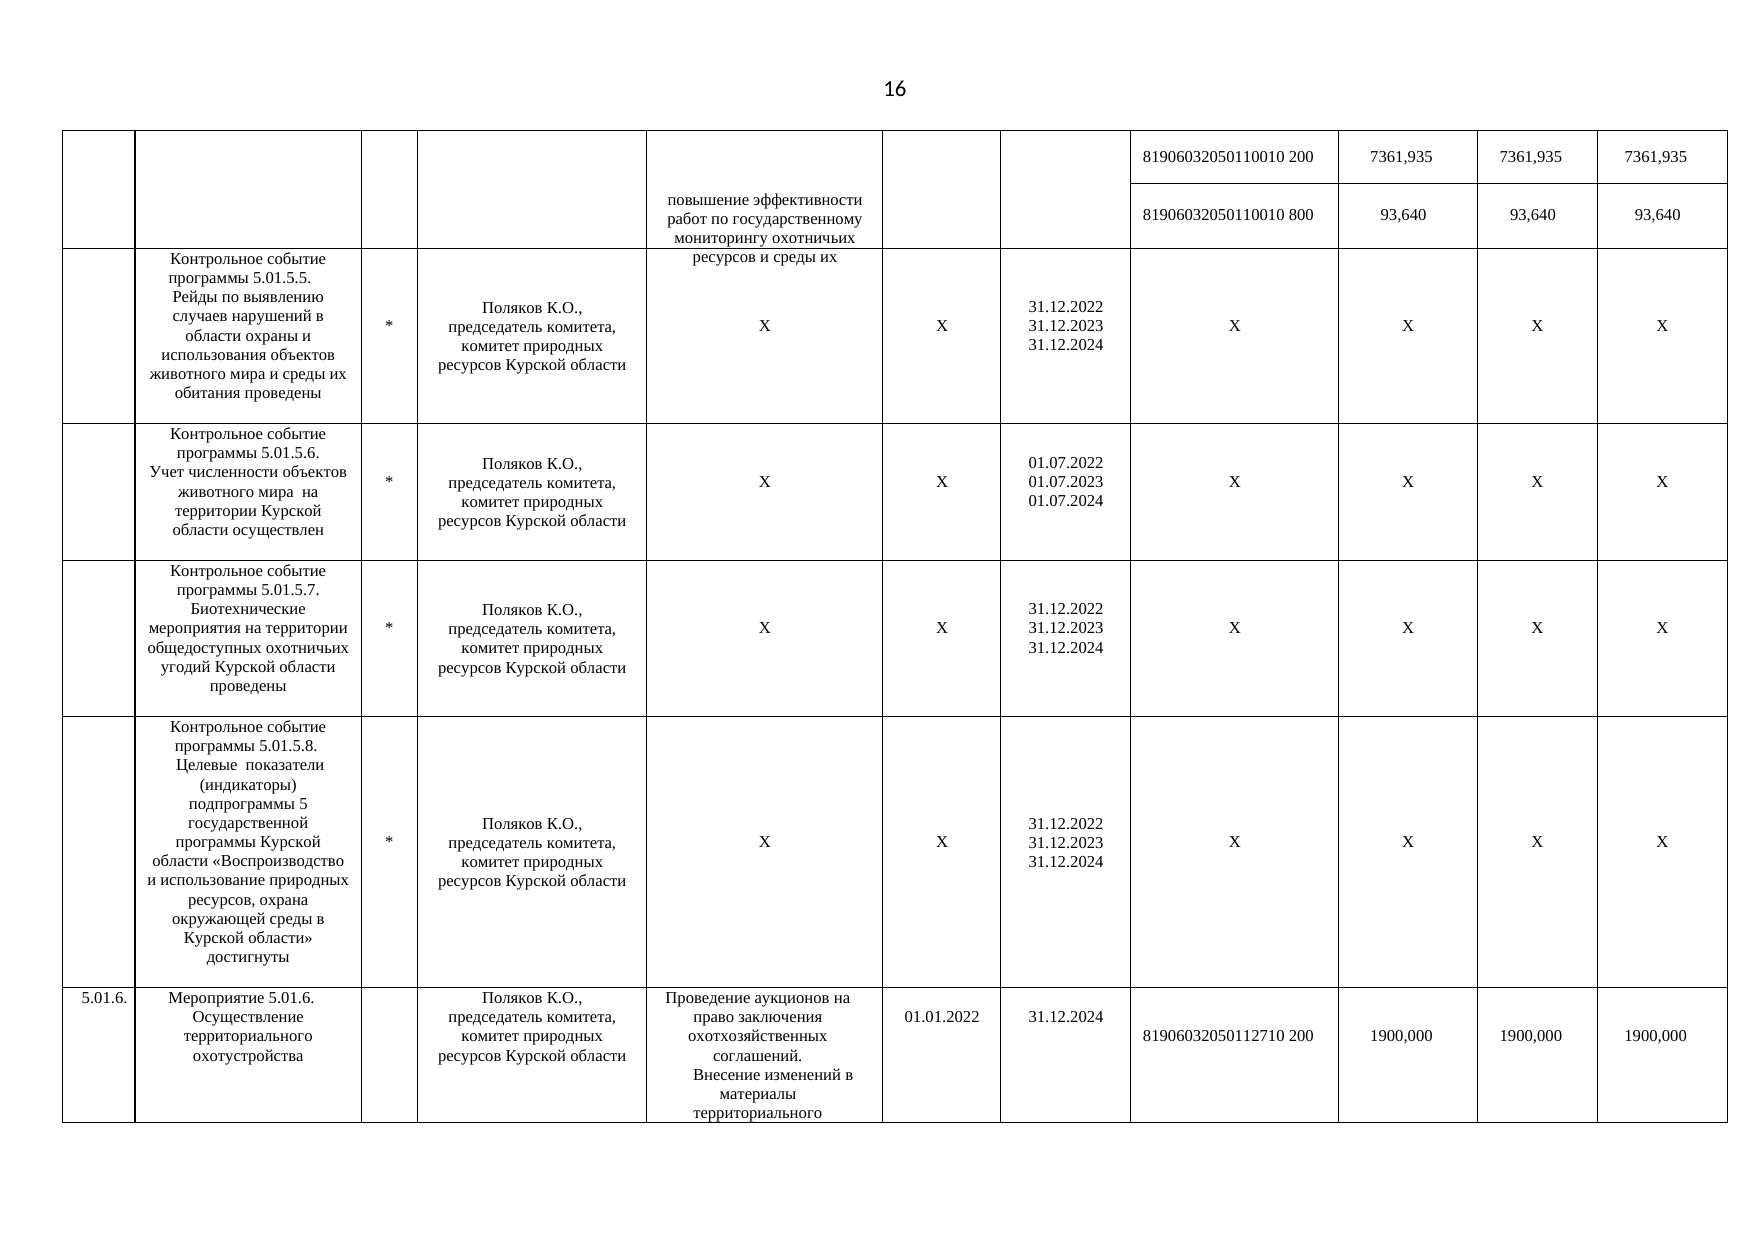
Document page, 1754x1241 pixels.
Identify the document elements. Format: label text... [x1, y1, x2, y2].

table_cell Х [1131, 717, 1338, 987]
table_cell 1900,000 [1598, 988, 1727, 1122]
table_cell 93,640 [1339, 184, 1477, 248]
table_cell Контрольное событие программы 5.01.5.6. Учет численности объектов животного мира на территории Курской области осуществлен [136, 424, 361, 560]
table_cell Х [1131, 249, 1338, 423]
table_cell [63, 561, 134, 716]
table_cell 01.01.2022 [883, 988, 1000, 1122]
table_cell 81906032050110010 800 [1131, 184, 1338, 248]
table_cell 31.12.2024 [1001, 988, 1130, 1122]
table_cell 7361,935 [1598, 131, 1727, 183]
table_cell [1131, 988, 1338, 1122]
table_cell Поляков К.О., председатель комитета, комитет природных ресурсов Курской области [418, 561, 646, 716]
table_cell [63, 424, 134, 560]
table_cell Х [1478, 249, 1597, 423]
table_cell 81906032050110010 200 [1131, 131, 1338, 183]
table_cell Х [1478, 717, 1597, 987]
table_cell Х [647, 717, 882, 987]
table_cell 31.12.2022 31.12.2023 31.12.2024 [1001, 717, 1130, 987]
table_cell Поляков К.О., председатель комитета, комитет природных ресурсов Курской области [418, 424, 646, 560]
table_cell Х [883, 717, 1000, 987]
table_cell 1900,000 [1339, 988, 1477, 1122]
table_cell * [362, 561, 417, 716]
table_cell Х [883, 249, 1000, 423]
table_cell Х [1478, 424, 1597, 560]
table_cell Х [1598, 424, 1727, 560]
table_cell Х [1131, 424, 1338, 560]
table_cell 7361,935 [1478, 131, 1597, 183]
table_cell * [362, 717, 417, 987]
table_cell [63, 249, 134, 423]
table_cell Поляков К.О., председатель комитета, комитет природных ресурсов Курской области [418, 717, 646, 987]
table_cell 93,640 [1598, 184, 1727, 248]
table_cell 31.12.2022 31.12.2023 31.12.2024 [1001, 561, 1130, 716]
table_cell Контрольное событие программы 5.01.5.7. Биотехнические мероприятия на территории общедоступных охотничьих угодий Курской области проведены [136, 561, 361, 716]
table_cell 31.12.2022 31.12.2023 31.12.2024 [1001, 249, 1130, 423]
table_cell 01.07.2022 01.07.2023 01.07.2024 [1001, 424, 1130, 560]
table_cell Х [647, 249, 882, 423]
table_cell [362, 988, 417, 1122]
table_cell Х [1339, 561, 1477, 716]
table_cell Х [1339, 249, 1477, 423]
table_cell 93,640 [1478, 184, 1597, 248]
table_cell Х [647, 424, 882, 560]
table_cell Х [1478, 561, 1597, 716]
table_cell [63, 717, 134, 987]
table_cell Х [883, 424, 1000, 560]
table_cell Х [1131, 561, 1338, 716]
table_cell Контрольное событие программы 5.01.5.8. Целевые показатели (индикаторы) подпрограммы 5 государственной программы Курской области «Воспроизводство и использование природных ресурсов, охрана окружающей среды в Курской области» достигнуты [136, 717, 361, 987]
table_cell * [362, 249, 417, 423]
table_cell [647, 988, 882, 1122]
table_cell Х [883, 561, 1000, 716]
table_cell 1900,000 [1478, 988, 1597, 1122]
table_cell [418, 988, 646, 1122]
table_cell Х [647, 561, 882, 716]
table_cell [136, 988, 361, 1122]
table_cell Х [1339, 717, 1477, 987]
table_cell * [362, 424, 417, 560]
table_cell Х [1598, 717, 1727, 987]
table_cell 7361,935 [1339, 131, 1477, 183]
table_cell Х [1598, 561, 1727, 716]
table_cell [418, 249, 646, 423]
table_cell Контрольное событие программы 5.01.5.5. Рейды по выявлению случаев нарушений в области охраны и использования объектов животного мира и среды их обитания проведены [136, 249, 361, 423]
table_cell 5.01.6. [63, 988, 134, 1122]
table_cell Х [1598, 249, 1727, 423]
table_cell Х [1339, 424, 1477, 560]
